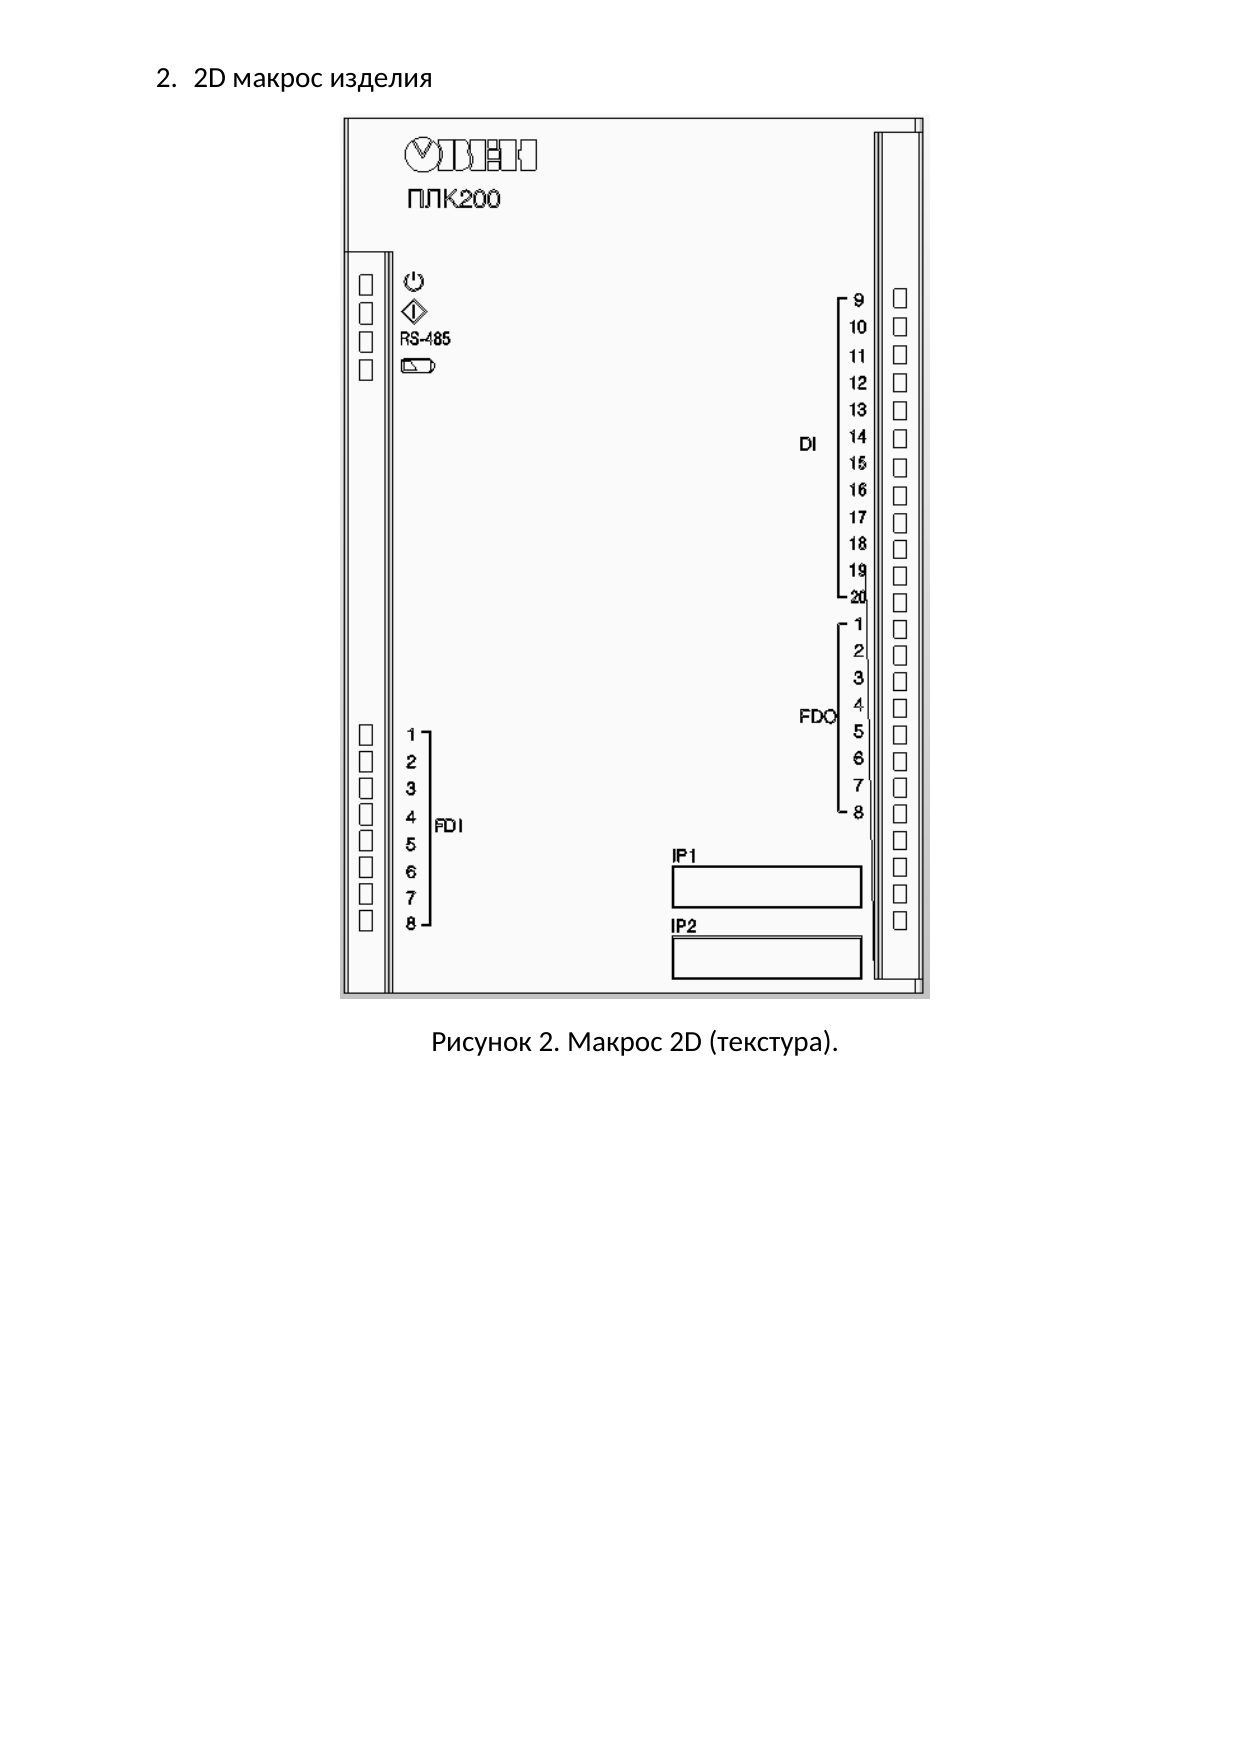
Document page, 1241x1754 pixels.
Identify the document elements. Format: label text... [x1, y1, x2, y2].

list 2D макрос изделия [156, 59, 1152, 95]
text Рисунок 2. Макрос 2D (текстура). [118, 1023, 1152, 1059]
picture [340, 114, 930, 999]
